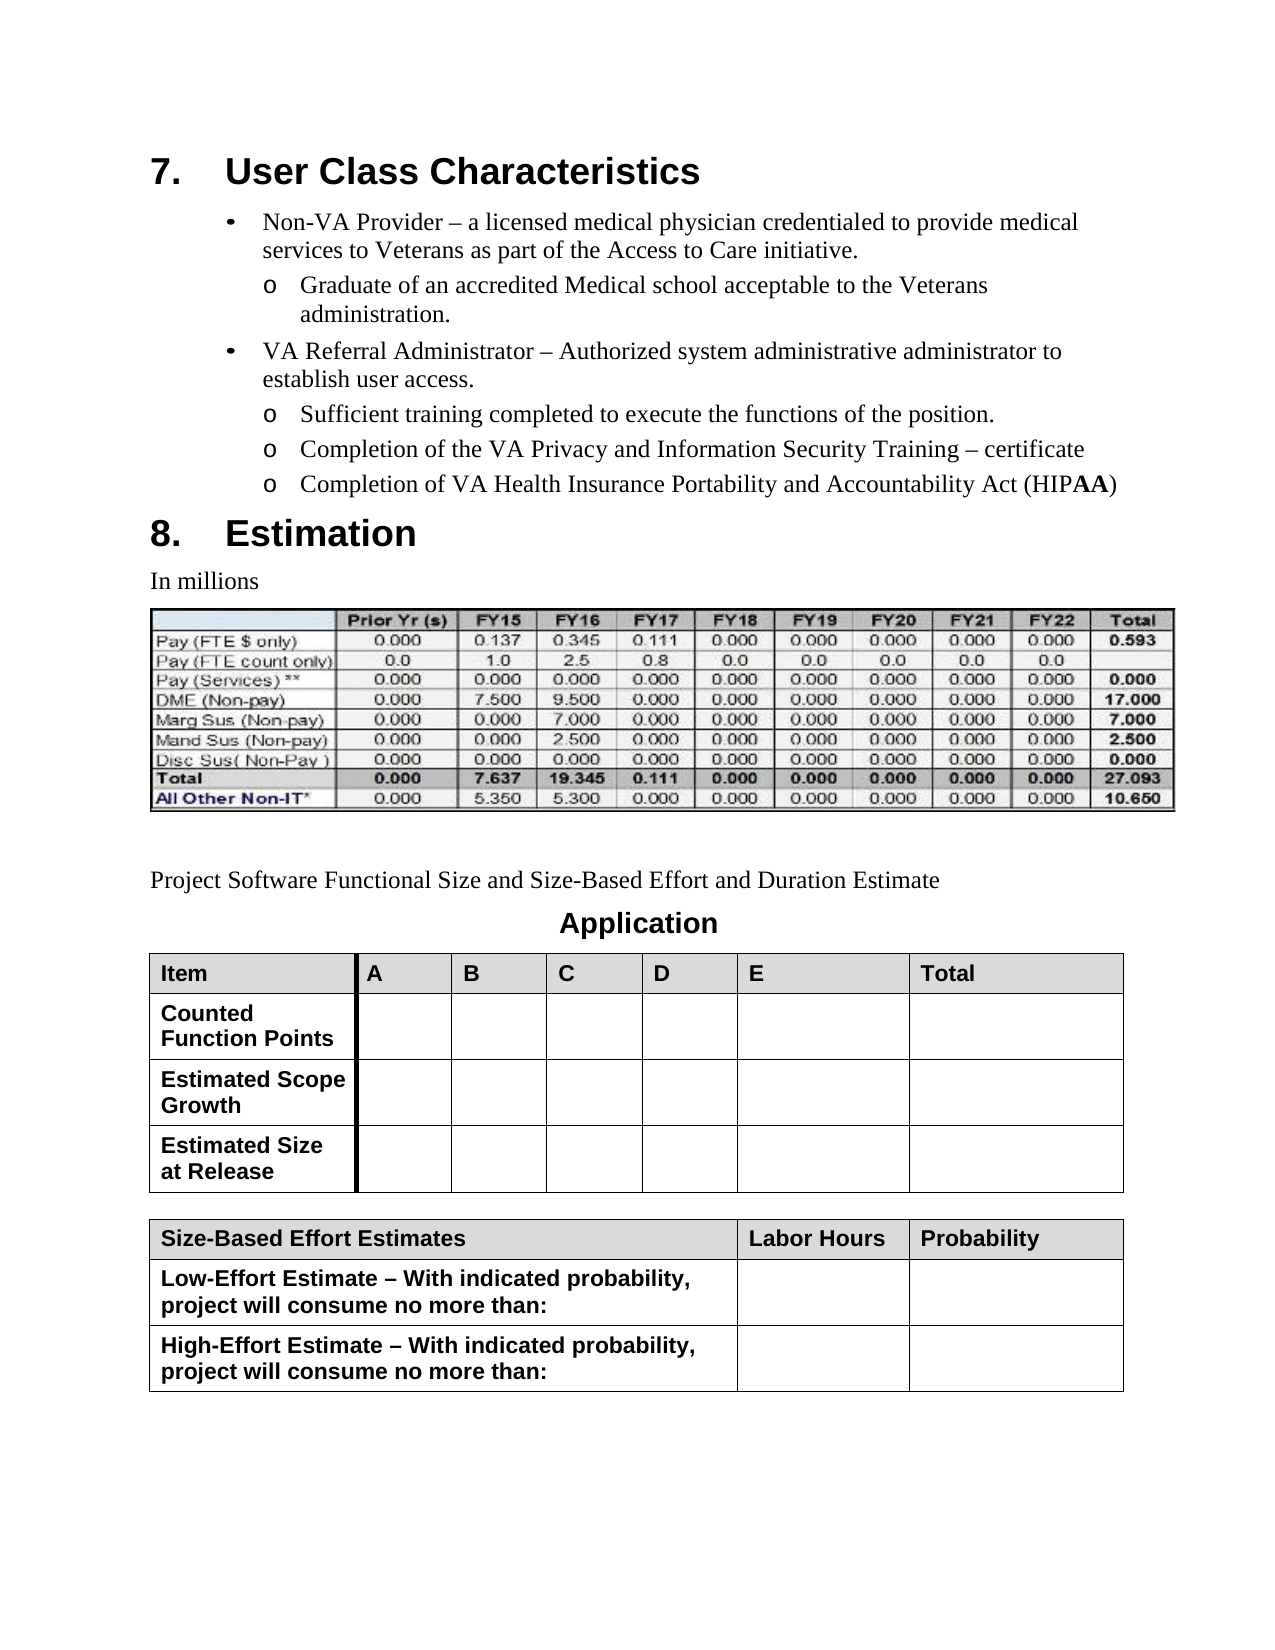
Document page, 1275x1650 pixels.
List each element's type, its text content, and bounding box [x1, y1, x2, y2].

text 8. Estimation [150, 511, 1183, 554]
table_cell Estimated Size at Release [150, 1126, 354, 1192]
table_header Probability [910, 1220, 1123, 1259]
table_header Size-Based Effort Estimates [150, 1220, 737, 1259]
table_header C [547, 954, 642, 993]
text o Completion of the VA Privacy and Information Security Training – certificate [262, 434, 1183, 465]
text o Sufficient training completed to execute the functions of the position. [262, 399, 1183, 430]
table_cell [910, 1260, 1123, 1325]
table_cell [359, 1126, 451, 1192]
table_cell [910, 1126, 1123, 1192]
table_cell High-Effort Estimate – With indicated probability, project will consume no more than: [150, 1326, 737, 1391]
text In millions [150, 566, 1183, 595]
table_cell [359, 994, 451, 1059]
table_cell Low-Effort Estimate – With indicated probability, project will consume no more than: [150, 1260, 737, 1325]
table_cell [547, 994, 642, 1059]
text 7. User Class Characteristics [150, 149, 1183, 192]
text Application [554, 907, 723, 940]
table_cell [547, 1060, 642, 1125]
text o Completion of VA Health Insurance Portability and Accountability Act (HIPAA) [262, 469, 1183, 500]
picture [150, 608, 1176, 812]
table_cell Estimated Scope Growth [150, 1060, 354, 1125]
table_cell [452, 994, 546, 1059]
table_cell [452, 1126, 546, 1192]
table_cell [910, 1060, 1123, 1125]
table_cell [643, 1126, 737, 1192]
text • Non-VA Provider – a licensed medical physician credentialed to provide medical services to Veterans as part of the Access to Care initiative. [225, 207, 1083, 264]
table_cell [738, 1260, 909, 1325]
text Project Software Functional Size and Size-Based Effort and Duration Estimate [150, 865, 1183, 893]
table_cell [359, 1060, 451, 1125]
table_header D [643, 954, 737, 993]
table_cell [738, 1326, 909, 1391]
text • VA Referral Administrator – Authorized system administrative administrator to establish user access. [225, 337, 1067, 394]
table_cell [643, 994, 737, 1059]
table_header B [452, 954, 546, 993]
table_header Item [150, 954, 354, 993]
table_cell Counted Function Points [150, 994, 354, 1059]
table_cell [910, 1326, 1123, 1391]
table_cell [910, 994, 1123, 1059]
table_header Total [910, 954, 1123, 993]
table_cell [452, 1060, 546, 1125]
table_header E [738, 954, 909, 993]
table_header A [359, 954, 451, 993]
table_header Labor Hours [738, 1220, 909, 1259]
table_cell [547, 1126, 642, 1192]
table_cell [738, 1060, 909, 1125]
table_cell [643, 1060, 737, 1125]
table_cell [738, 994, 909, 1059]
text o Graduate of an accredited Medical school acceptable to the Veterans administration. [262, 271, 993, 328]
table_cell [738, 1126, 909, 1192]
